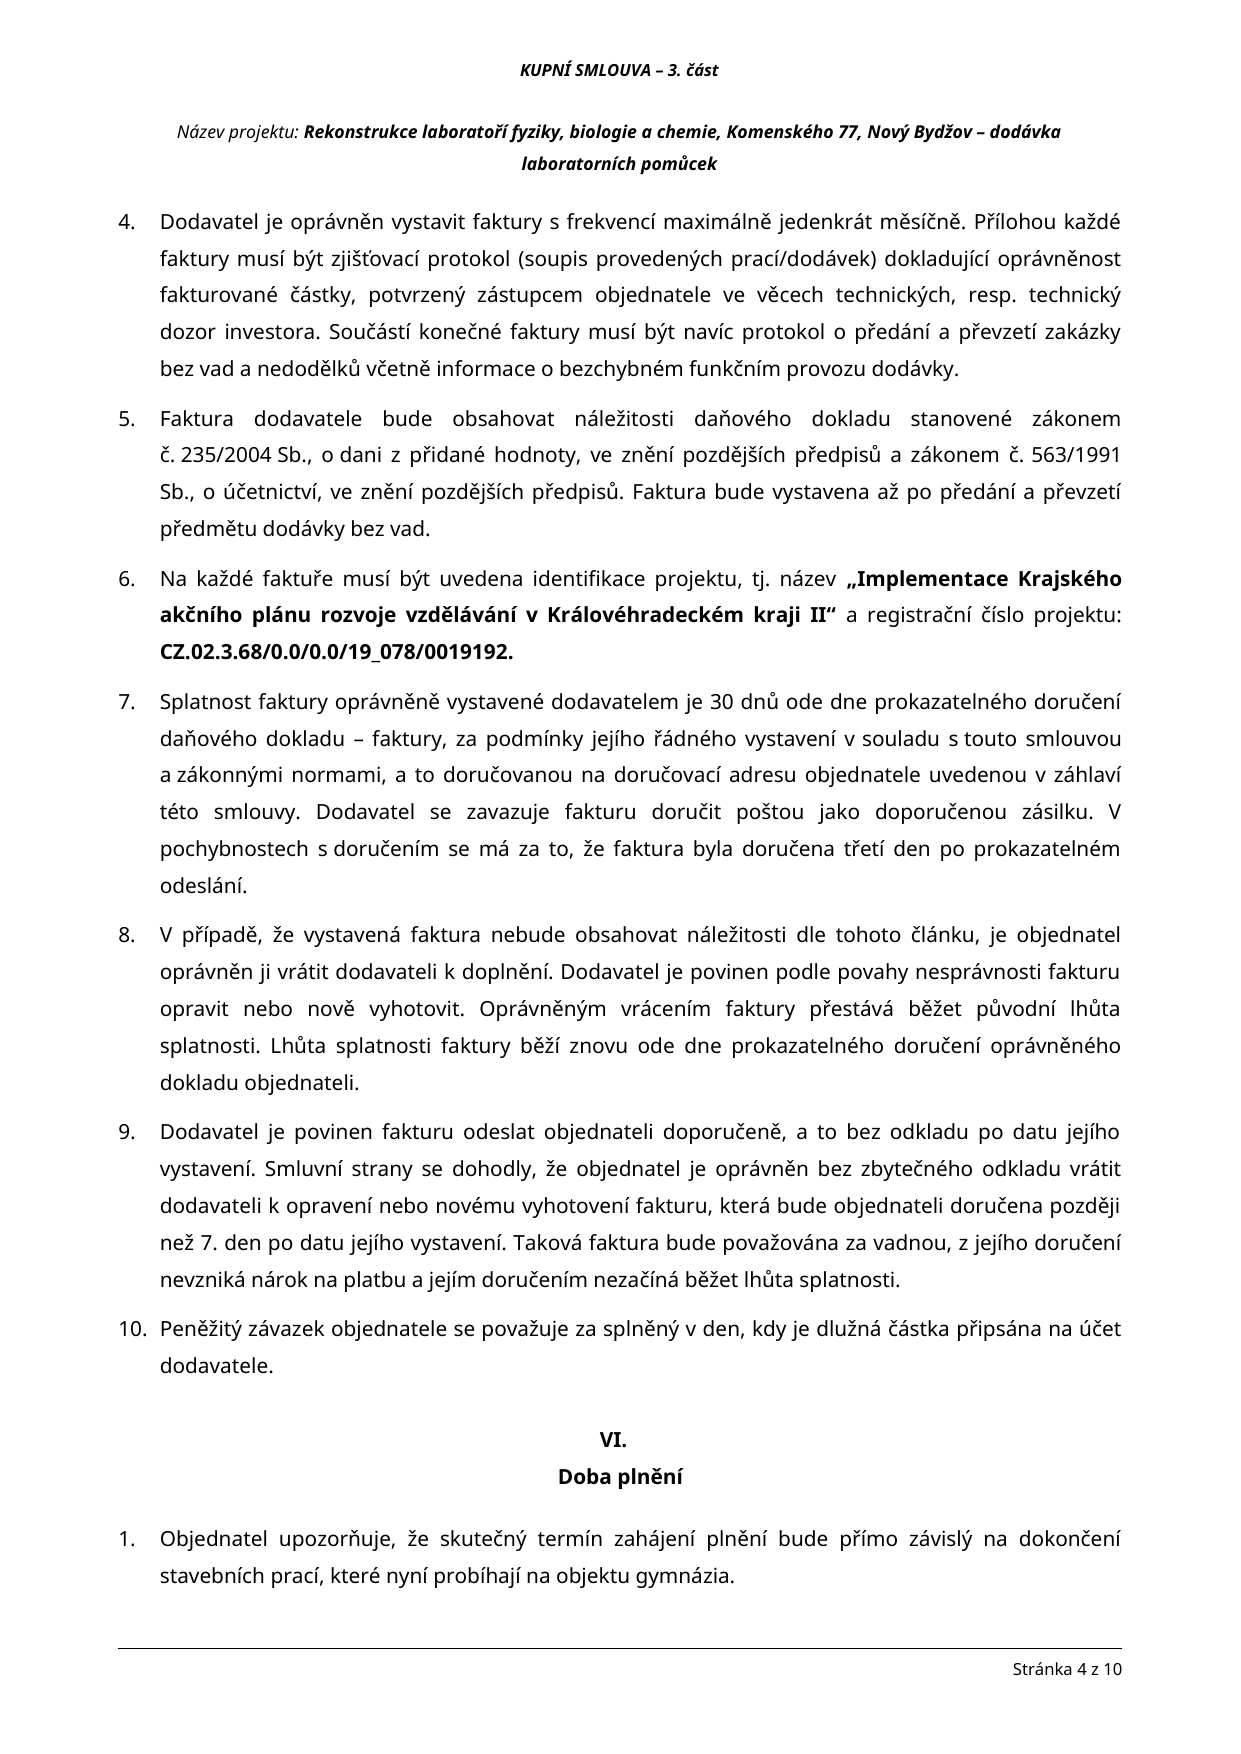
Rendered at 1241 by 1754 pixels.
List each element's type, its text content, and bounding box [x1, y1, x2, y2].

text V případě, že vystavená faktura nebude obsahovat náležitosti dle tohoto článku, je objednatel oprávněn ji vrátit dodavateli k doplnění. Dodavatel je povinen podle povahy nesprávnosti fakturu opravit nebo nově vyhotovit. Oprávněným vrácením faktury přestává běžet původní lhůta splatnosti. Lhůta splatnosti faktury běží znovu ode dne prokazatelného doručení oprávněného dokladu objednateli. [118, 921, 1122, 1096]
text Peněžitý závazek objednatele se považuje za splněný v den, kdy je dlužná částka připsána na účet dodavatele. [118, 1314, 1122, 1379]
text Faktura dodavatele bude obsahovat náležitosti daňového dokladu stanovené zákonem č. 235/2004 Sb., o dani z přidané hodnoty, ve znění pozdějších předpisů a zákonem č. 563/1991 Sb., o účetnictví, ve znění pozdějších předpisů. Faktura bude vystavena až po předání a převzetí předmětu dodávky bez vad. [118, 404, 1122, 543]
text Dodavatel je oprávněn vystavit faktury s frekvencí maximálně jedenkrát měsíčně. Přílohou každé faktury musí být zjišťovací protokol (soupis provedených prací/dodávek) dokladující oprávněnost fakturované částky, potvrzený zástupcem objednatele ve věcech technických, resp. technický dozor investora. Součástí konečné faktury musí být navíc protokol o předání a převzetí zakázky bez vad a nedodělků včetně informace o bezchybném funkčním provozu dodávky. [118, 207, 1122, 383]
text Doba plnění [118, 1462, 1122, 1491]
text Splatnost faktury oprávněně vystavené dodavatelem je 30 dnů ode dne prokazatelného doručení daňového dokladu – faktury, za podmínky jejího řádného vystavení v souladu s touto smlouvou a zákonnými normami, a to doručovanou na doručovací adresu objednatele uvedenou v záhlaví této smlouvy. Dodavatel se zavazuje fakturu doručit poštou jako doporučenou zásilku. V pochybnostech s doručením se má za to, že faktura byla doručena třetí den po prokazatelném odeslání. [118, 687, 1122, 899]
text Objednatel upozorňuje, že skutečný termín zahájení plnění bude přímo závislý na dokončení stavebních prací, které nyní probíhají na objektu gymnázia. [118, 1524, 1122, 1589]
text Dodavatel je povinen fakturu odeslat objednateli doporučeně, a to bez odkladu po datu jejího vystavení. Smluvní strany se dohodly, že objednatel je oprávněn bez zbytečného odkladu vrátit dodavateli k opravení nebo novému vyhotovení fakturu, která bude objednateli doručena později než 7. den po datu jejího vystavení. Taková faktura bude považována za vadnou, z jejího doručení nevzniká nárok na platbu a jejím doručením nezačíná běžet lhůta splatnosti. [118, 1117, 1122, 1293]
text Na každé faktuře musí být uvedena identifikace projektu, tj. název „Implementace Krajského akčního plánu rozvoje vzdělávání v Královéhradeckém kraji II“ a registrační číslo projektu: CZ.02.3.68/0.0/0.0/19_078/0019192. [118, 564, 1122, 666]
